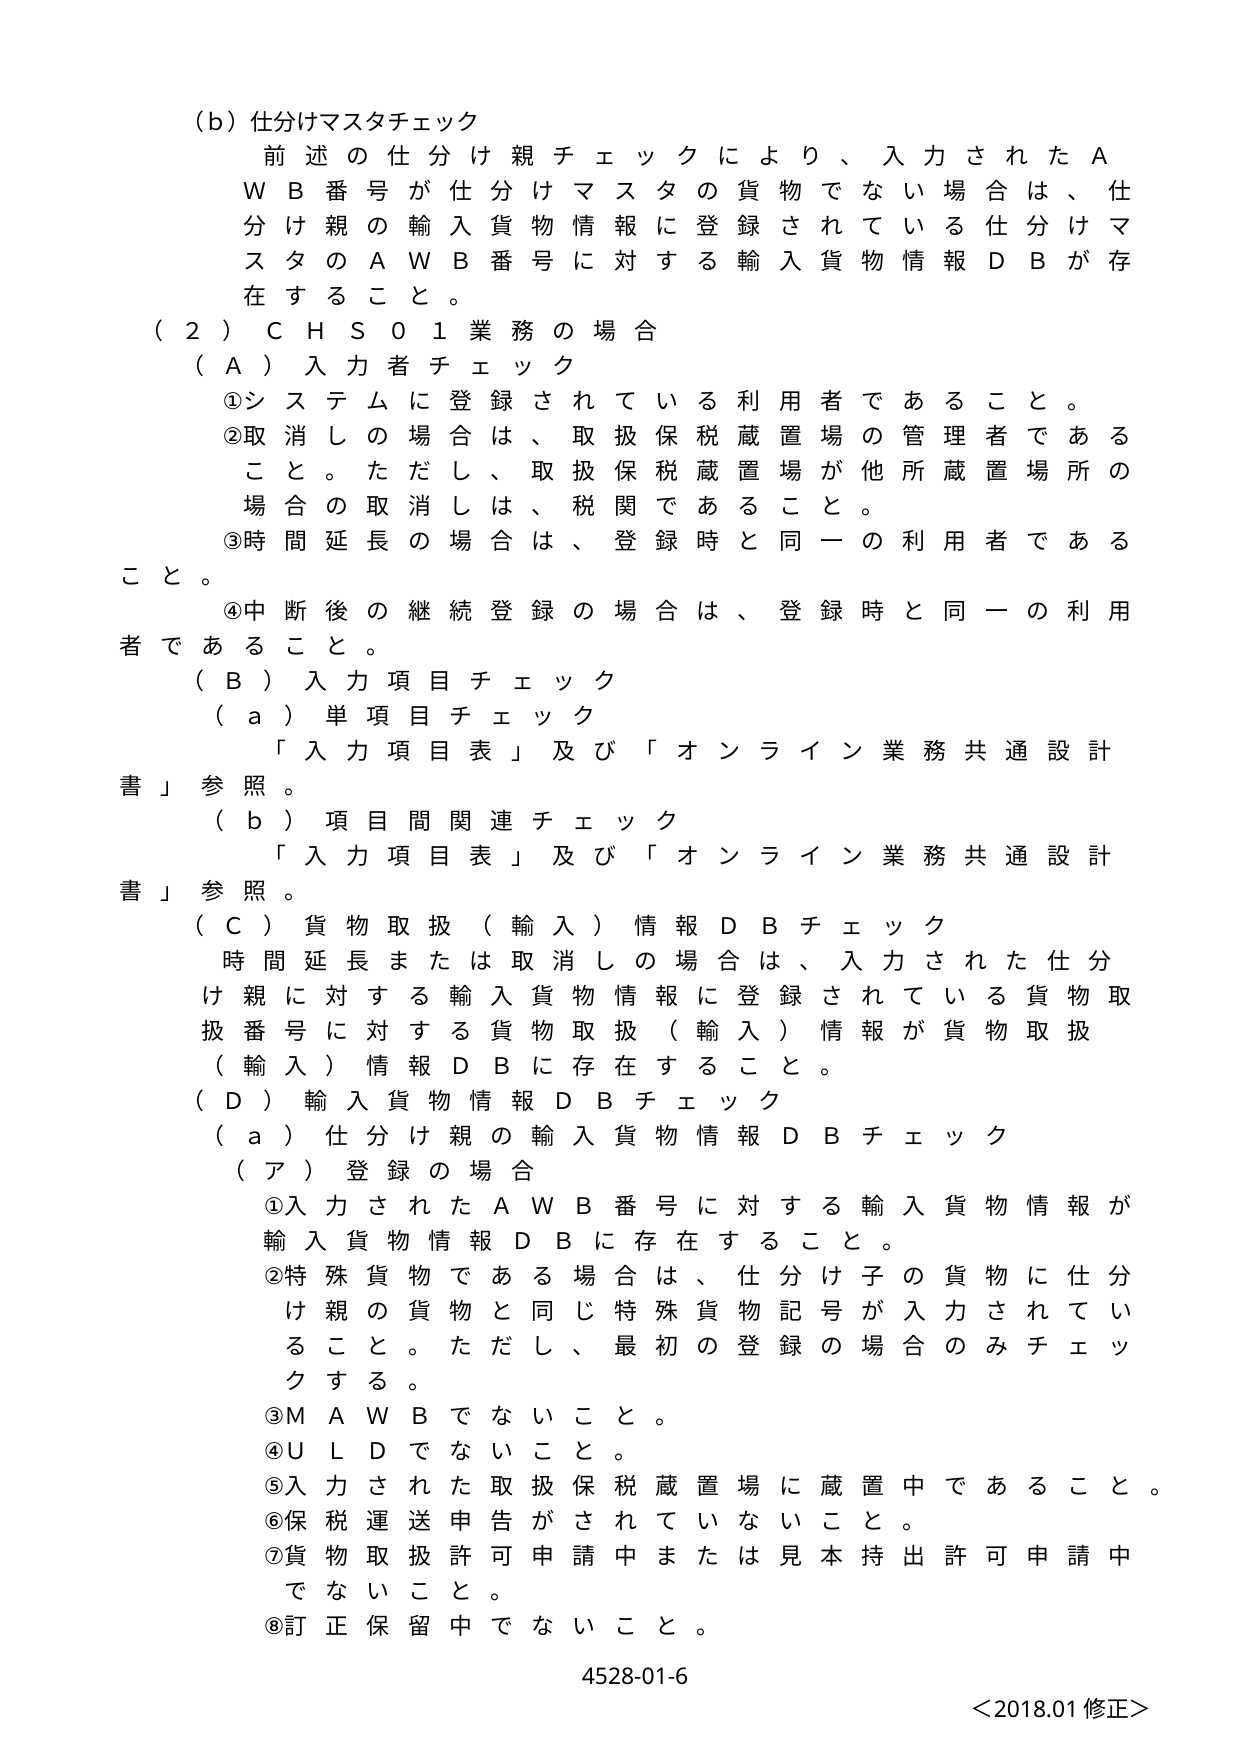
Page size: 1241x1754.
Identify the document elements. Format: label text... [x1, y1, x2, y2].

text 前述の仕分け親チェックにより、入力されたＡＷＢ番号が仕分けマスタの貨物でない場合は、仕分け親の輸入貨物情報に登録されている仕分けマスタのＡＷＢ番号に対する輸入貨物情報ＤＢが存在すること。 [223, 137, 1150, 312]
text 「入力項目表」及び「オンライン業務共通設計書」参照。 [119, 732, 1150, 802]
text （ｂ）仕分けマスタチェック [119, 104, 1150, 137]
text ①入力されたＡＷＢ番号に対する輸入貨物情報が輸入貨物情報ＤＢに存在すること。 [243, 1187, 1150, 1257]
text ②特殊貨物である場合は、仕分け子の貨物に仕分け親の貨物と同じ特殊貨物記号が入力されていること。ただし、最初の登録の場合のみチェックする。 [243, 1257, 1150, 1397]
text （Ｃ）貨物取扱（輸入）情報ＤＢチェック [119, 907, 1150, 942]
text （ｂ）項目間関連チェック [119, 802, 1150, 837]
text ①システムに登録されている利用者であること。 [119, 382, 1150, 417]
text ③時間延長の場合は、登録時と同一の利用者であること。 [119, 522, 1150, 592]
text ②取消しの場合は、取扱保税蔵置場の管理者であること。ただし、取扱保税蔵置場が他所蔵置場所の場合の取消しは、税関であること。 [202, 417, 1150, 522]
text （ａ）仕分け親の輸入貨物情報ＤＢチェック [119, 1117, 1150, 1152]
text ③ＭＡＷＢでないこと。 [243, 1397, 1150, 1432]
text （２）ＣＨＳ０１業務の場合 [119, 312, 1150, 347]
text 「入力項目表」及び「オンライン業務共通設計書」参照。 [119, 837, 1150, 907]
text ⑦貨物取扱許可申請中または見本持出許可申請中でないこと。 [243, 1537, 1150, 1607]
text ④ＵＬＤでないこと。 [243, 1432, 1150, 1467]
text （Ａ）入力者チェック [119, 347, 1150, 382]
text （ａ）単項目チェック [119, 697, 1150, 732]
text （ア）登録の場合 [119, 1152, 1150, 1187]
text ⑤入力された取扱保税蔵置場に蔵置中であること。 [243, 1467, 1150, 1502]
text （Ｂ）入力項目チェック [119, 662, 1150, 697]
text ⑥保税運送申告がされていないこと。 [243, 1502, 1150, 1537]
text 時間延長または取消しの場合は、入力された仕分け親に対する輸入貨物情報に登録されている貨物取扱番号に対する貨物取扱（輸入）情報が貨物取扱（輸入）情報ＤＢに存在すること。 [199, 942, 1150, 1082]
text ④中断後の継続登録の場合は、登録時と同一の利用者であること。 [119, 592, 1150, 662]
text ⑧訂正保留中でないこと。 [243, 1607, 1150, 1642]
text （Ｄ）輸入貨物情報ＤＢチェック [119, 1082, 1150, 1117]
